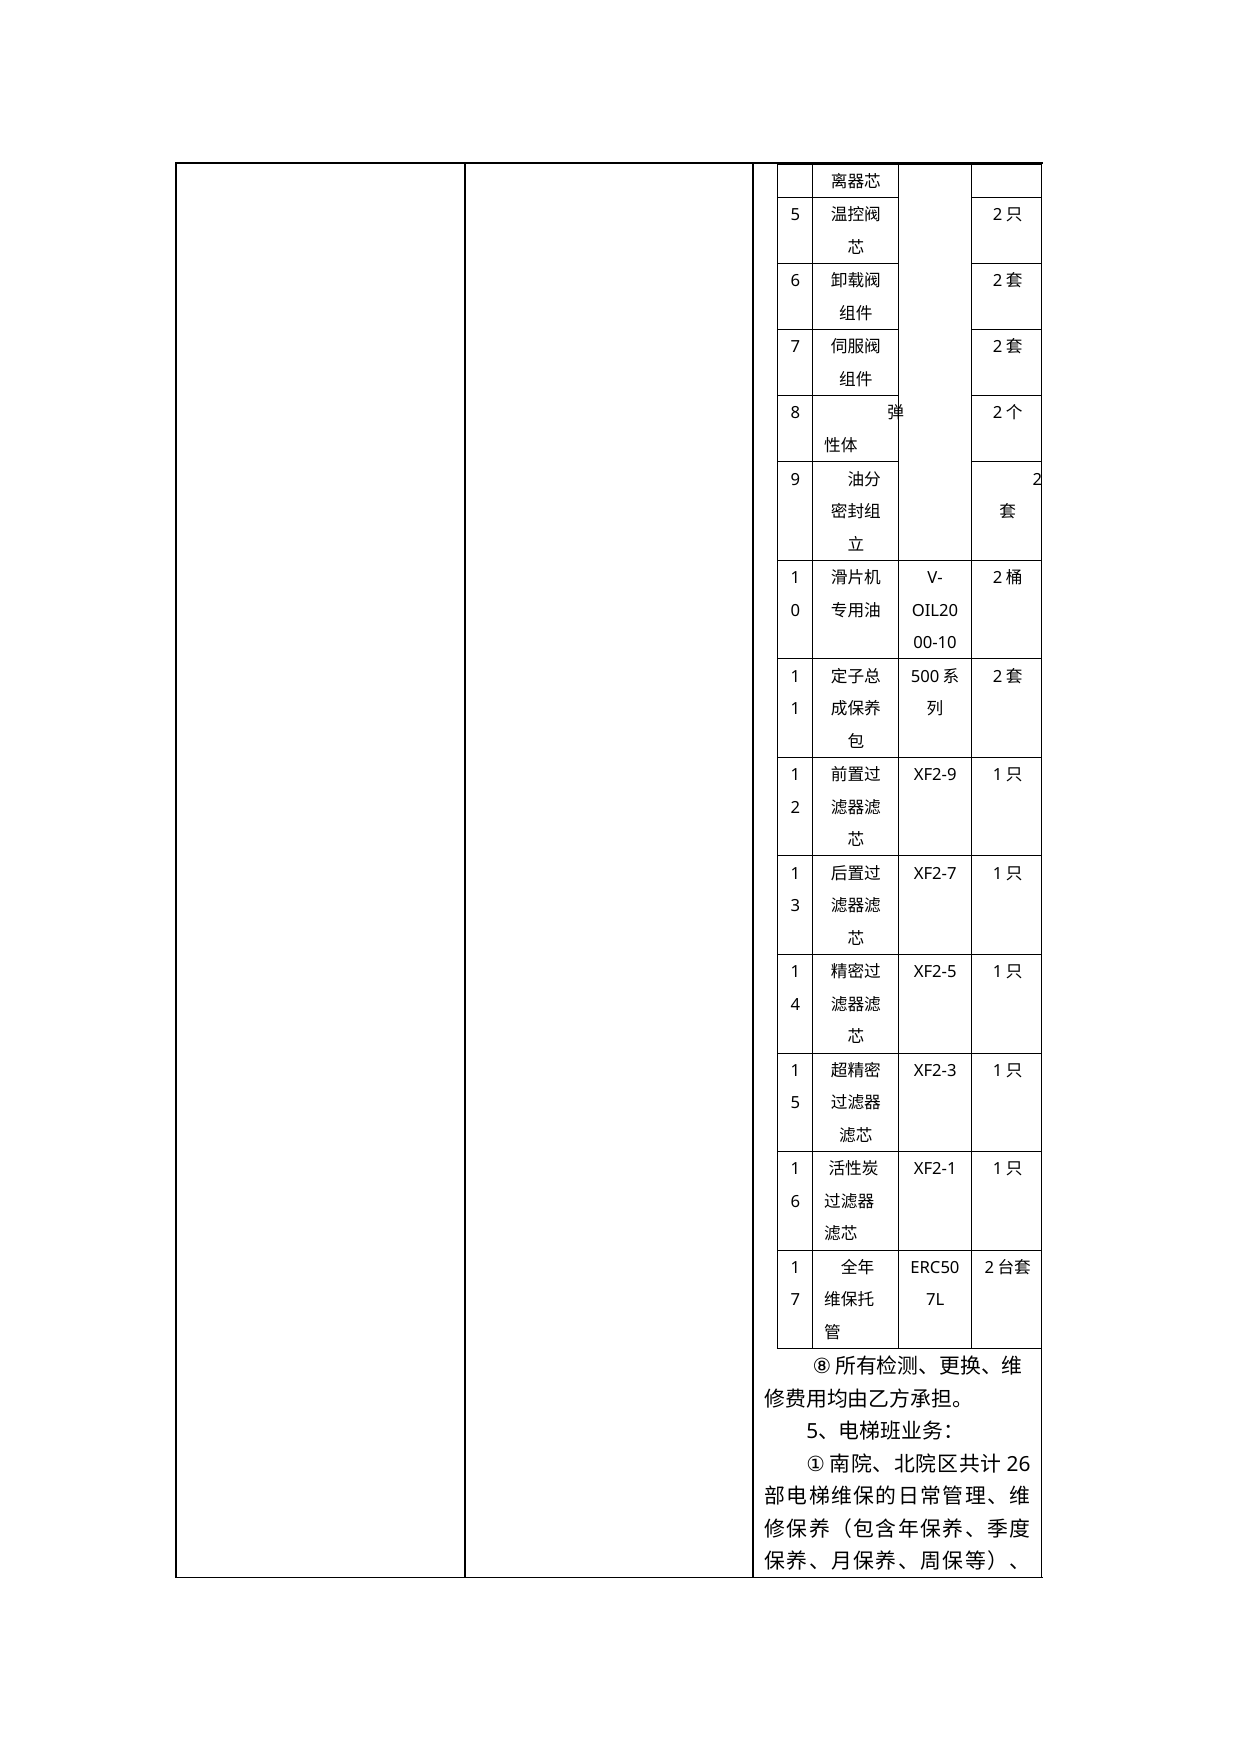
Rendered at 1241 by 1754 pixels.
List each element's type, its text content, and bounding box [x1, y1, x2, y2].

table_cell [466, 164, 752, 1577]
table_cell 1 [177, 164, 464, 1577]
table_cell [754, 164, 1041, 1577]
